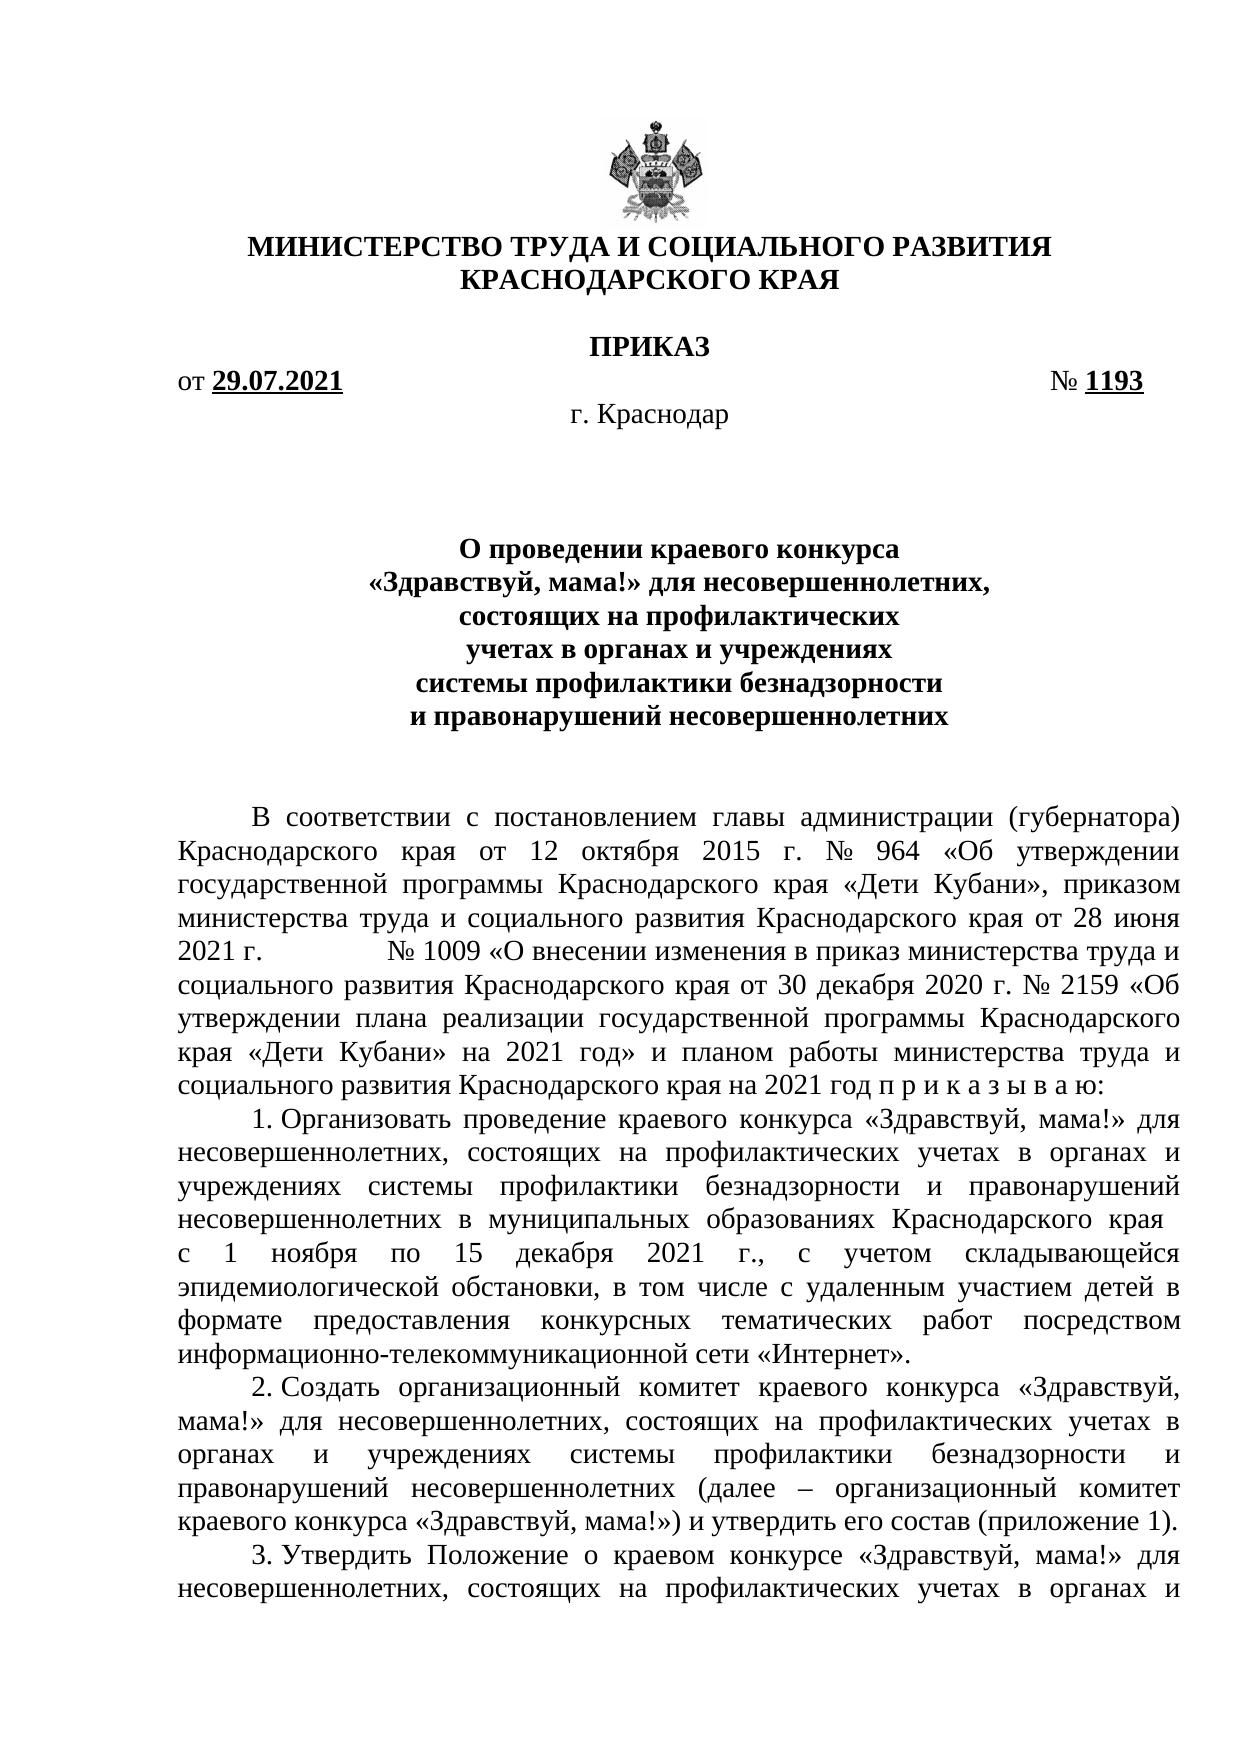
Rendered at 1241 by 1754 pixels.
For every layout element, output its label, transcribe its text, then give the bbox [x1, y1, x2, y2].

text г. Краснодар [177, 397, 1181, 430]
text системы профилактики безнадзорности [177, 665, 1181, 698]
list Организовать проведение краевого конкурса «Здравствуй, мама!» для несовершеннолетних, состоящих на профилактических учетах в органах и учреждениях системы профилактики безнадзорности и правонарушений несовершеннолетних в муниципальных образованиях Краснодарского края с 1 ноября по 15 декабря 2021 г., с учетом складывающейся эпидемиологической обстановки, в том числе с удаленным участием детей в формате предоставления конкурсных тематических работ посредством информационно-телекоммуникационной сети «Интернет». [177, 1101, 1181, 1369]
text министерСтво труда и социального развития [177, 229, 1181, 262]
text В соответствии с постановлением главы администрации (губернатора) Краснодарского края от 12 октября 2015 г. № 964 «Об утверждении государственной программы Краснодарского края «Дети Кубани», приказом министерства труда и социального развития Краснодарского края от 28 июня 2021 г. № 1009 «О внесении изменения в приказ министерства труда и социального развития Краснодарского края от 30 декабря 2020 г. № 2159 «Об утверждении плана реализации государственной программы Краснодарского края «Дети Кубани» на 2021 год» и планом работы министерства труда и социального развития Краснодарского края на 2021 год п р и к а з ы в а ю: [177, 799, 1181, 1101]
text и правонарушений несовершеннолетних [177, 698, 1181, 732]
text О проведении краевого конкурса [177, 531, 1181, 564]
list Создать организационный комитет краевого конкурса «Здравствуй, мама!» для несовершеннолетних, состоящих на профилактических учетах в органах и учреждениях системы профилактики безнадзорности и правонарушений несовершеннолетних (далее – организационный комитет краевого конкурса «Здравствуй, мама!») и утвердить его состав (приложение 1). [177, 1369, 1181, 1537]
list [177, 1537, 1181, 1604]
text от 29.07.2021 № 1193 [177, 363, 1152, 397]
text Краснодарского края [177, 262, 1181, 296]
text «Здравствуй, мама!» для несовершеннолетних, [177, 564, 1181, 598]
text ПРИКАЗ [177, 329, 1181, 363]
picture [601, 118, 708, 229]
text состоящих на профилактических [177, 598, 1181, 631]
text учетах в органах и учреждениях [177, 631, 1181, 665]
